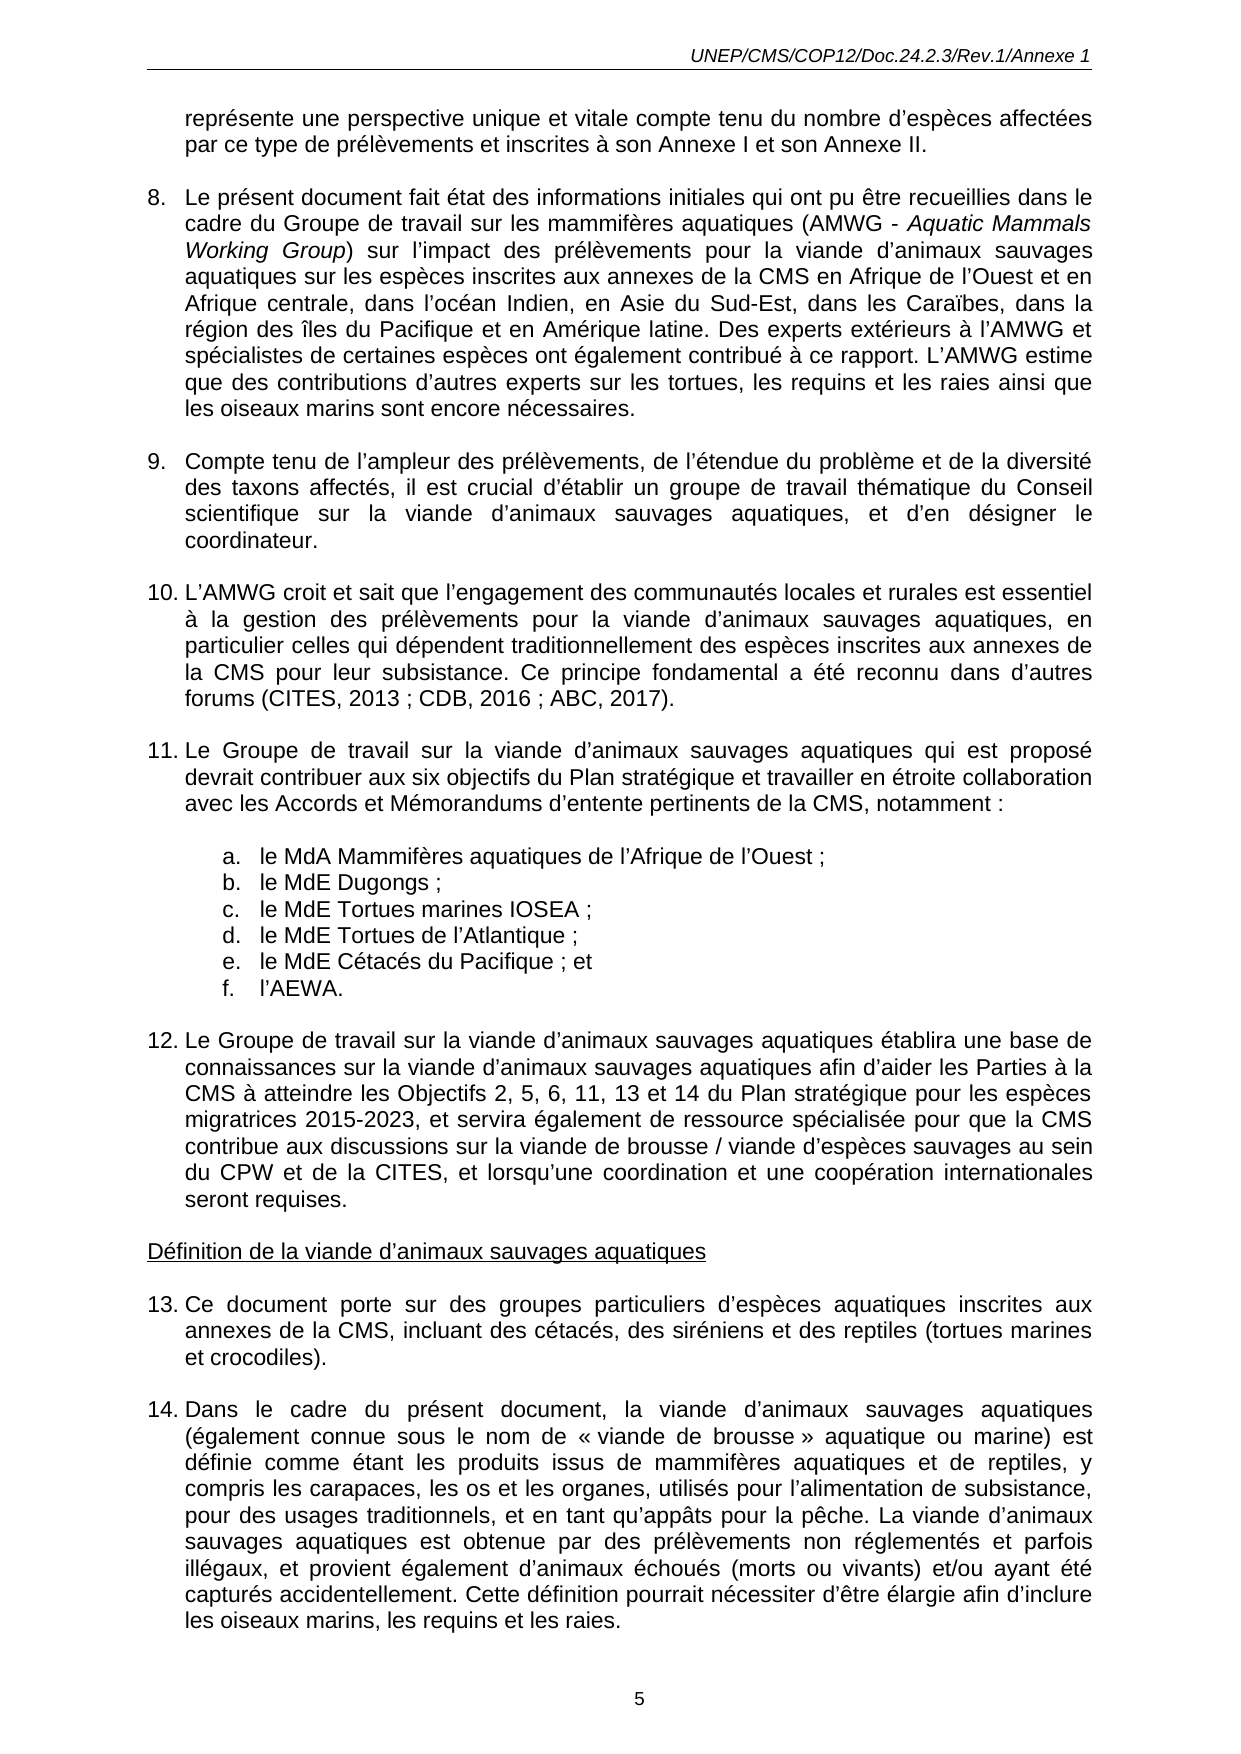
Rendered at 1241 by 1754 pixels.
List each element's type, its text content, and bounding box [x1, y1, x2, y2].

list Le Groupe de travail sur la viande d’animaux sauvages aquatiques qui est proposé devrait contribuer aux six objectifs du Plan stratégique et travailler en étroite collaboration avec les Accords et Mémorandums d’entente pertinents de la CMS, notamment : [147, 737, 1093, 817]
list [147, 105, 1093, 158]
list le MdE Dugongs ; [222, 869, 1093, 896]
list le MdE Cétacés du Pacifique ; et [222, 948, 1093, 975]
list le MdE Tortues marines IOSEA ; [222, 896, 1093, 922]
list Dans le cadre du présent document, la viande d’animaux sauvages aquatiques (également connue sous le nom de « viande de brousse » aquatique ou marine) est définie comme étant les produits issus de mammifères aquatiques et de reptiles, y compris les carapaces, les os et les organes, utilisés pour l’alimentation de subsistance, pour des usages traditionnels, et en tant qu’appâts pour la pêche. La viande d’animaux sauvages aquatiques est obtenue par des prélèvements non réglementés et parfois illégaux, et provient également d’animaux échoués (morts ou vivants) et/ou ayant été capturés accidentellement. Cette définition pourrait nécessiter d’être élargie afin d’inclure les oiseaux marins, les requins et les raies. [147, 1396, 1093, 1633]
list le MdE Tortues de l’Atlantique ; [222, 922, 1093, 948]
text Définition de la viande d’animaux sauvages aquatiques [147, 1238, 1093, 1264]
list Compte tenu de l’ampleur des prélèvements, de l’étendue du problème et de la diversité des taxons affectés, il est crucial d’établir un groupe de travail thématique du Conseil scientifique sur la viande d’animaux sauvages aquatiques, et d’en désigner le coordinateur. [147, 448, 1093, 553]
list l’AEWA. [222, 975, 1093, 1001]
list Le présent document fait état des informations initiales qui ont pu être recueillies dans le cadre du Groupe de travail sur les mammifères aquatiques (AMWG - Aquatic Mammals Working Group) sur l’impact des prélèvements pour la viande d’animaux sauvages aquatiques sur les espèces inscrites aux annexes de la CMS en Afrique de l’Ouest et en Afrique centrale, dans l’océan Indien, en Asie du Sud-Est, dans les Caraïbes, dans la région des îles du Pacifique et en Amérique latine. Des experts extérieurs à l’AMWG et spécialistes de certaines espèces ont également contribué à ce rapport. L’AMWG estime que des contributions d’autres experts sur les tortues, les requins et les raies ainsi que les oiseaux marins sont encore nécessaires. [147, 184, 1093, 421]
list Ce document porte sur des groupes particuliers d’espèces aquatiques inscrites aux annexes de la CMS, incluant des cétacés, des siréniens et des reptiles (tortues marines et crocodiles). [147, 1291, 1093, 1370]
list Le Groupe de travail sur la viande d’animaux sauvages aquatiques établira une base de connaissances sur la viande d’animaux sauvages aquatiques afin d’aider les Parties à la CMS à atteindre les Objectifs 2, 5, 6, 11, 13 et 14 du Plan stratégique pour les espèces migratrices 2015-2023, et servira également de ressource spécialisée pour que la CMS contribue aux discussions sur la viande de brousse / viande d’espèces sauvages au sein du CPW et de la CITES, et lorsqu’une coordination et une coopération internationales seront requises. [147, 1027, 1093, 1212]
list le MdA Mammifères aquatiques de l’Afrique de l’Ouest ; [222, 843, 1093, 869]
list L’AMWG croit et sait que l’engagement des communautés locales et rurales est essentiel à la gestion des prélèvements pour la viande d’animaux sauvages aquatiques, en particulier celles qui dépendent traditionnellement des espèces inscrites aux annexes de la CMS pour leur subsistance. Ce principe fondamental a été reconnu dans d’autres forums (CITES, 2013 ; CDB, 2016 ; ABC, 2017). [147, 579, 1093, 711]
